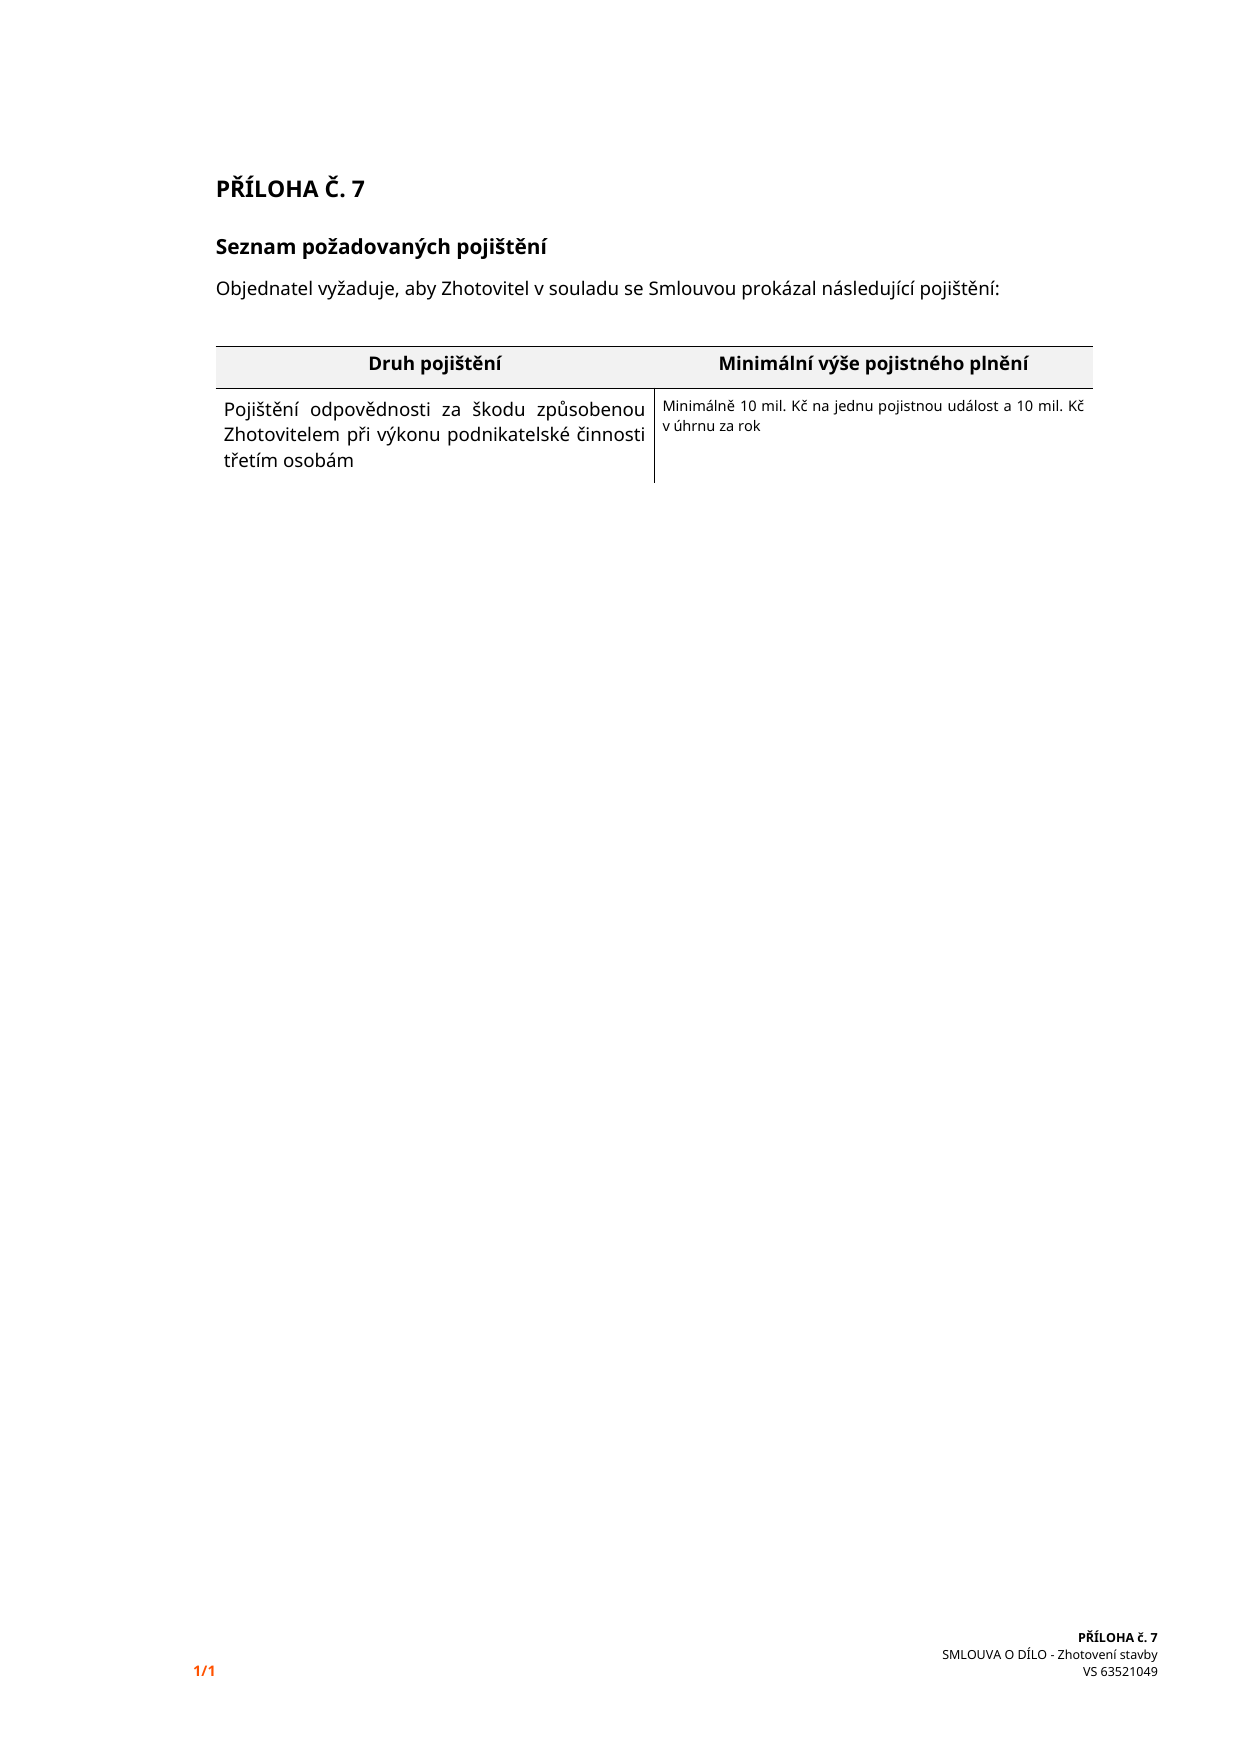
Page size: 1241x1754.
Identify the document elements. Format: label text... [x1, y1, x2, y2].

text Objednatel vyžaduje, aby Zhotovitel v souladu se Smlouvou prokázal následující pojištění: [216, 276, 1093, 301]
text Seznam požadovaných pojištění [216, 232, 1093, 260]
table_cell Minimálně 10 mil. Kč na jednu pojistnou událost a 10 mil. Kč v úhrnu za rok [655, 389, 1093, 482]
table_header Druh pojištění [216, 347, 654, 388]
table_header Minimální výše pojistného plnění [654, 347, 1093, 388]
text Příloha č. 7 [216, 172, 1093, 204]
table_cell Pojištění odpovědnosti za škodu způsobenou Zhotovitelem při výkonu podnikatelské činnosti třetím osobám [216, 389, 654, 482]
